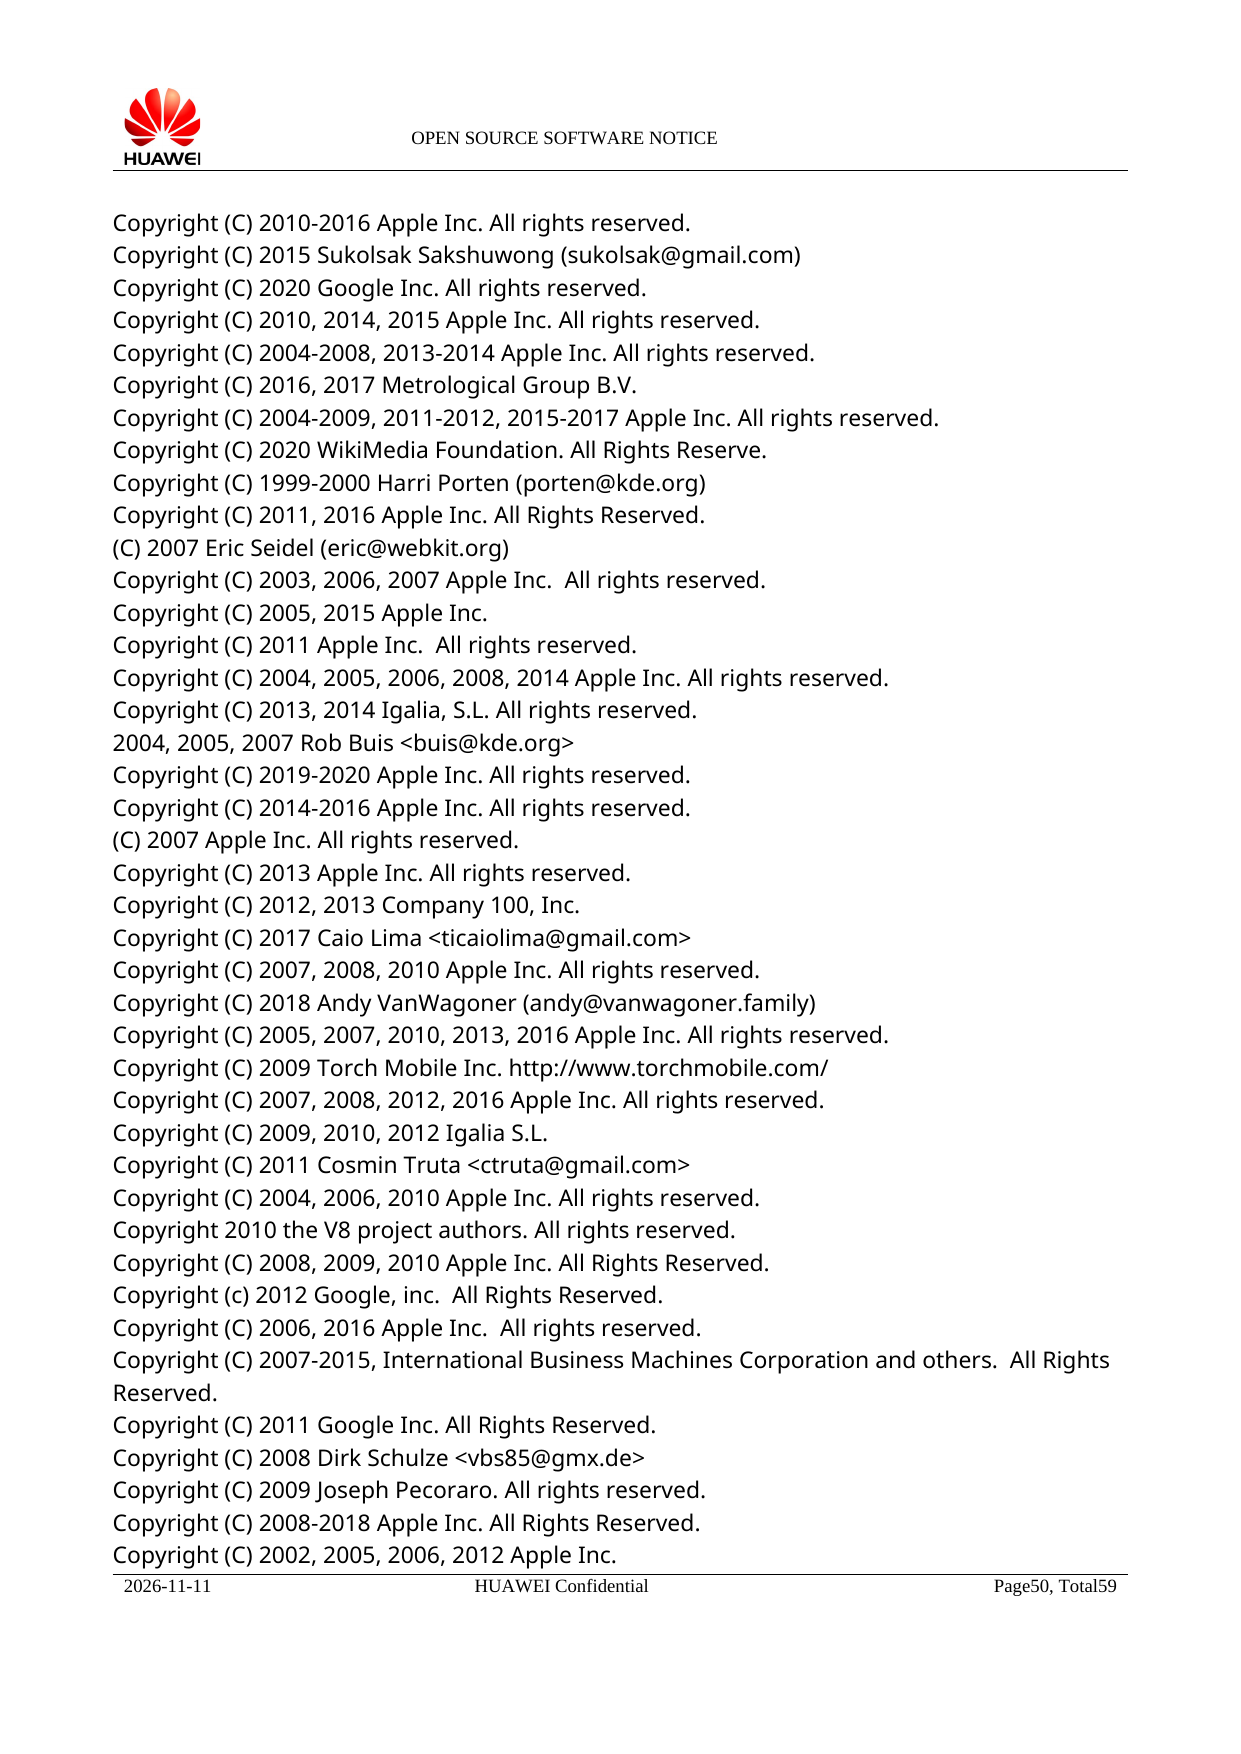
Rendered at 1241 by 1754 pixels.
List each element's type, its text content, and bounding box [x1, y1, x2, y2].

picture [124, 88, 201, 165]
